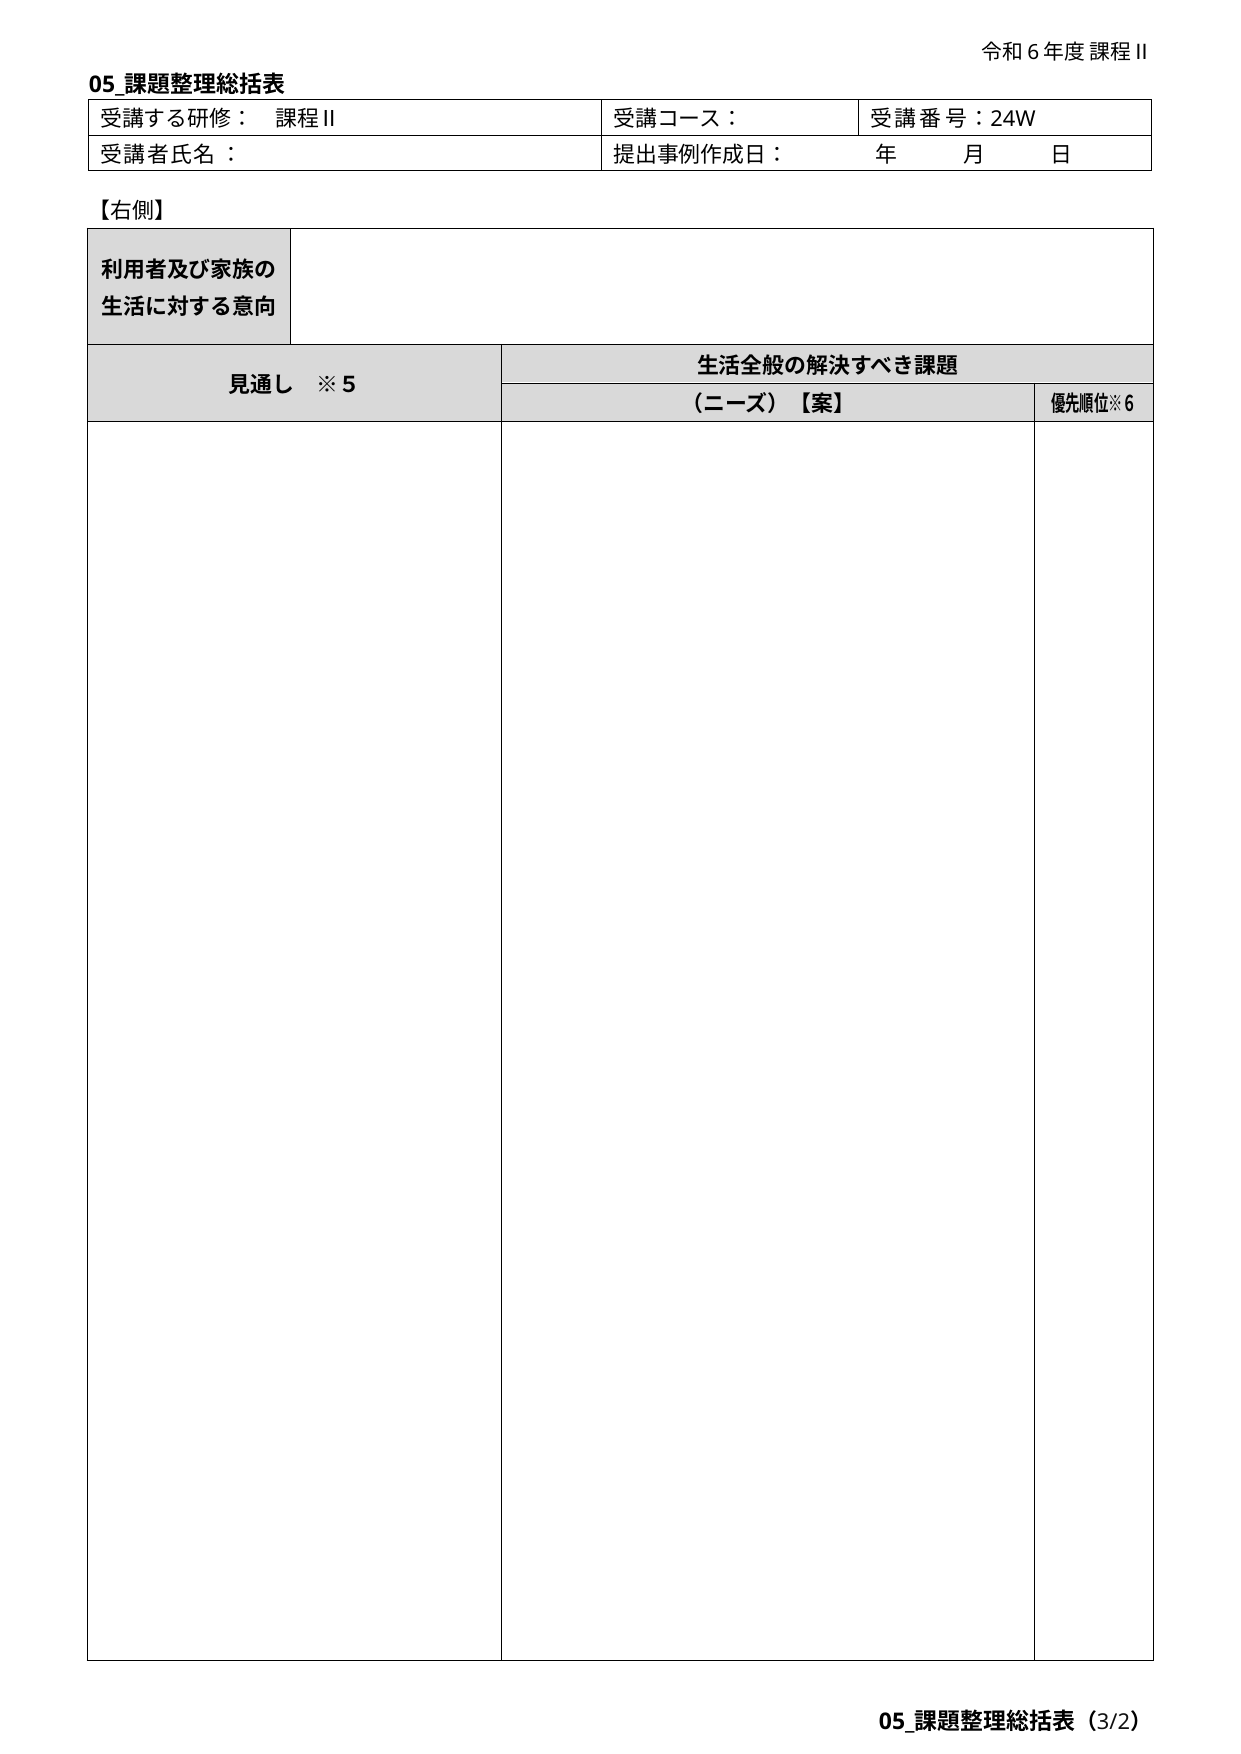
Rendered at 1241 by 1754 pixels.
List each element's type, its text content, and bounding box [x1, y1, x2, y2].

table_cell 生活全般の解決すべき課題 [502, 345, 1153, 382]
table_cell [88, 422, 501, 1659]
table_cell 優先順位※６ [1035, 384, 1153, 421]
table_cell 見通し ※５ [88, 345, 501, 421]
table_cell （ニーズ）【案】 [502, 384, 1034, 421]
table_cell [502, 422, 1034, 1659]
table_cell [1035, 422, 1153, 1659]
text 【右側】 [89, 190, 1152, 227]
table_header 利用者及び家族の 生活に対する意向 [88, 229, 290, 344]
table_header [291, 229, 1153, 344]
